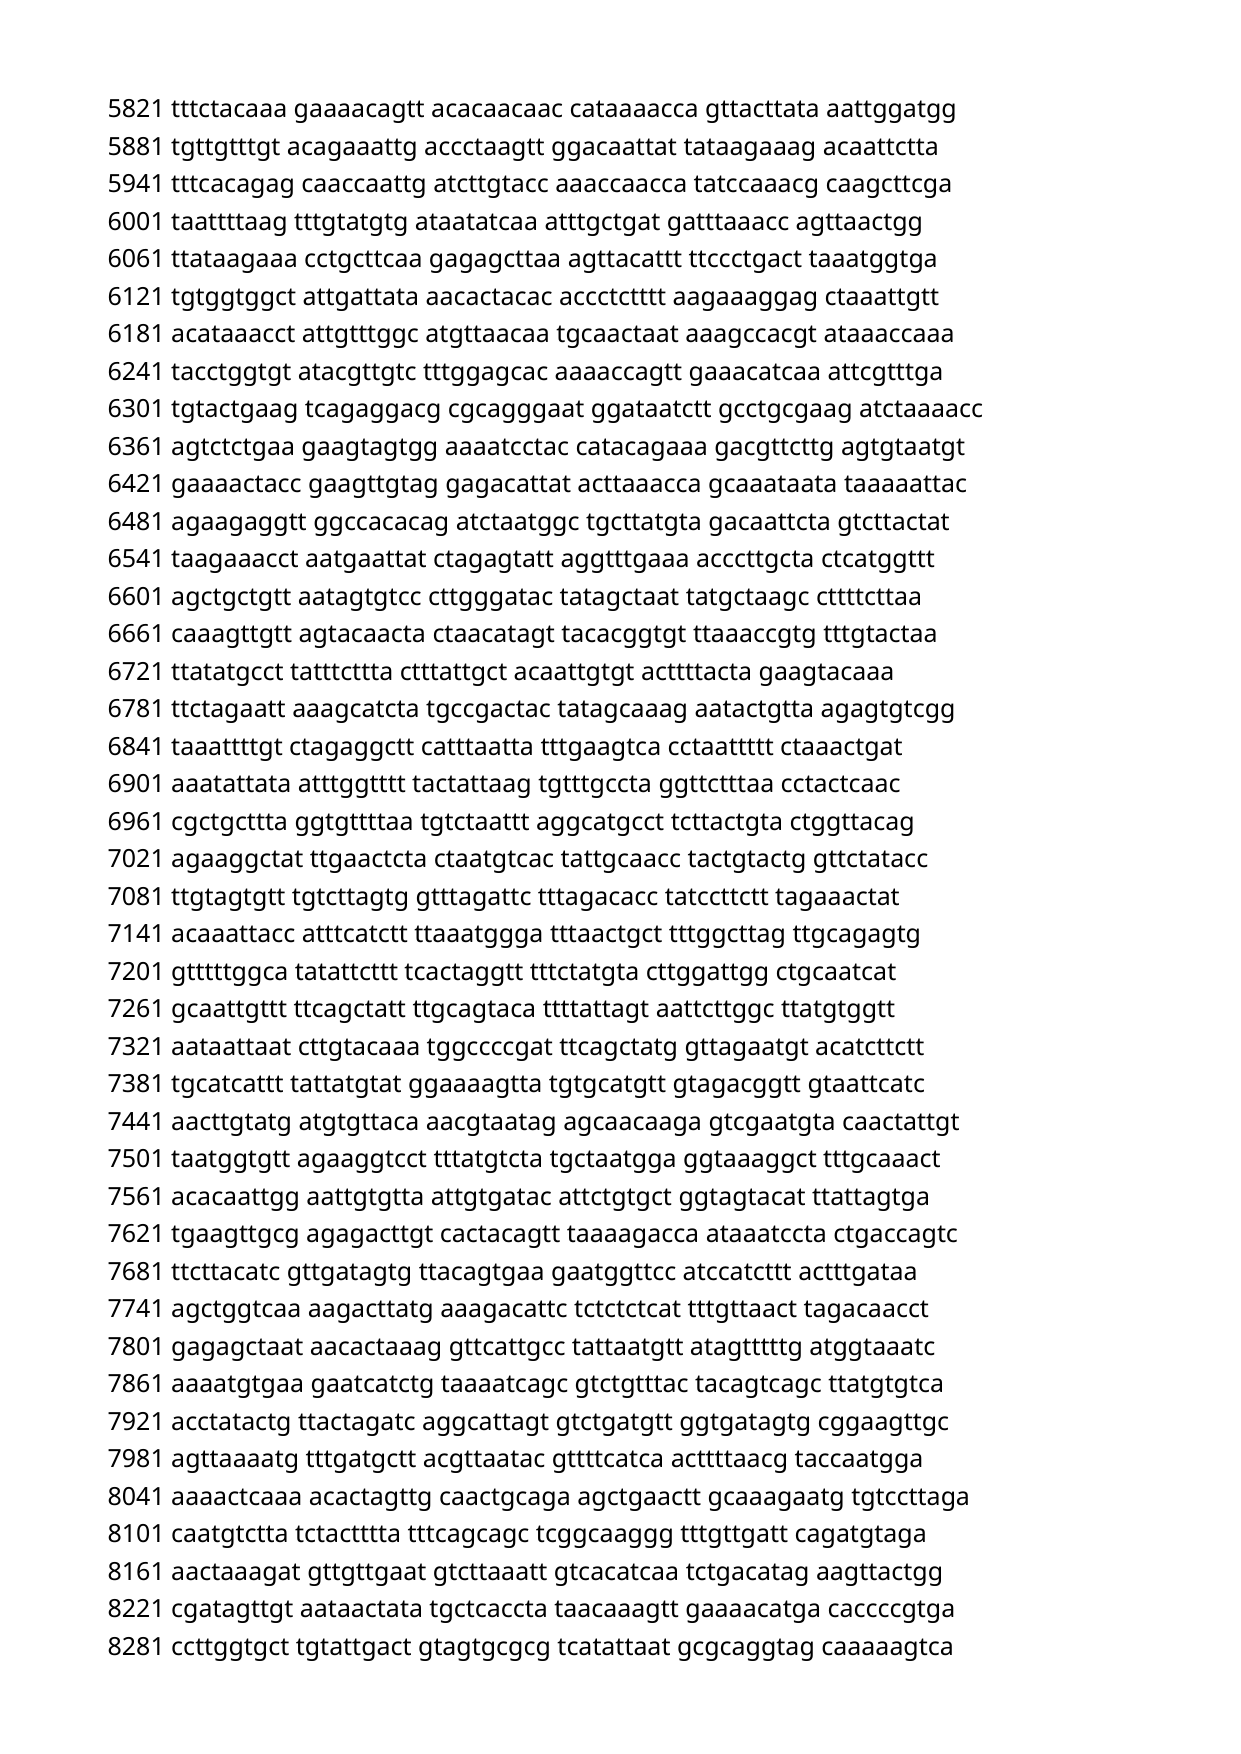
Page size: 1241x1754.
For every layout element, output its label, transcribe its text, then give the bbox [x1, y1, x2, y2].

text 7201 gtttttggca tatattcttt tcactaggtt tttctatgta cttggattgg ctgcaatcat [75, 952, 1165, 989]
text 6661 caaagttgtt agtacaacta ctaacatagt tacacggtgt ttaaaccgtg tttgtactaa [75, 614, 1165, 652]
text 6601 agctgctgtt aatagtgtcc cttgggatac tatagctaat tatgctaagc cttttcttaa [75, 577, 1165, 614]
text 6721 ttatatgcct tatttcttta ctttattgct acaattgtgt acttttacta gaagtacaaa [75, 652, 1165, 689]
text 7921 acctatactg ttactagatc aggcattagt gtctgatgtt ggtgatagtg cggaagttgc [75, 1402, 1165, 1439]
text 6841 taaattttgt ctagaggctt catttaatta tttgaagtca cctaattttt ctaaactgat [75, 727, 1165, 764]
text 6901 aaatattata atttggtttt tactattaag tgtttgccta ggttctttaa cctactcaac [75, 764, 1165, 802]
text 6121 tgtggtggct attgattata aacactacac accctctttt aagaaaggag ctaaattgtt [75, 277, 1165, 314]
text 6001 taattttaag tttgtatgtg ataatatcaa atttgctgat gatttaaacc agttaactgg [75, 202, 1165, 239]
text 5881 tgttgtttgt acagaaattg accctaagtt ggacaattat tataagaaag acaattctta [75, 127, 1165, 164]
text 7441 aacttgtatg atgtgttaca aacgtaatag agcaacaaga gtcgaatgta caactattgt [75, 1102, 1165, 1139]
text 5821 tttctacaaa gaaaacagtt acacaacaac cataaaacca gttacttata aattggatgg [75, 89, 1165, 127]
text 7741 agctggtcaa aagacttatg aaagacattc tctctctcat tttgttaact tagacaacct [75, 1289, 1165, 1327]
text 6181 acataaacct attgtttggc atgttaacaa tgcaactaat aaagccacgt ataaaccaaa [75, 314, 1165, 352]
text 7321 aataattaat cttgtacaaa tggccccgat ttcagctatg gttagaatgt acatcttctt [75, 1027, 1165, 1064]
text 6541 taagaaacct aatgaattat ctagagtatt aggtttgaaa acccttgcta ctcatggttt [75, 539, 1165, 577]
text 7021 agaaggctat ttgaactcta ctaatgtcac tattgcaacc tactgtactg gttctatacc [75, 839, 1165, 877]
text 6781 ttctagaatt aaagcatcta tgccgactac tatagcaaag aatactgtta agagtgtcgg [75, 689, 1165, 727]
text 7081 ttgtagtgtt tgtcttagtg gtttagattc tttagacacc tatccttctt tagaaactat [75, 877, 1165, 914]
text 7381 tgcatcattt tattatgtat ggaaaagtta tgtgcatgtt gtagacggtt gtaattcatc [75, 1064, 1165, 1102]
text 7141 acaaattacc atttcatctt ttaaatggga tttaactgct tttggcttag ttgcagagtg [75, 914, 1165, 952]
text 8281 ccttggtgct tgtattgact gtagtgcgcg tcatattaat gcgcaggtag caaaaagtca [75, 1627, 1165, 1664]
text 6361 agtctctgaa gaagtagtgg aaaatcctac catacagaaa gacgttcttg agtgtaatgt [75, 427, 1165, 464]
text 7861 aaaatgtgaa gaatcatctg taaaatcagc gtctgtttac tacagtcagc ttatgtgtca [75, 1364, 1165, 1402]
text 5941 tttcacagag caaccaattg atcttgtacc aaaccaacca tatccaaacg caagcttcga [75, 164, 1165, 202]
text 6301 tgtactgaag tcagaggacg cgcagggaat ggataatctt gcctgcgaag atctaaaacc [75, 389, 1165, 427]
text 7981 agttaaaatg tttgatgctt acgttaatac gttttcatca acttttaacg taccaatgga [75, 1439, 1165, 1477]
text 7621 tgaagttgcg agagacttgt cactacagtt taaaagacca ataaatccta ctgaccagtc [75, 1214, 1165, 1252]
text 8161 aactaaagat gttgttgaat gtcttaaatt gtcacatcaa tctgacatag aagttactgg [75, 1552, 1165, 1589]
text 6241 tacctggtgt atacgttgtc tttggagcac aaaaccagtt gaaacatcaa attcgtttga [75, 352, 1165, 389]
text 6481 agaagaggtt ggccacacag atctaatggc tgcttatgta gacaattcta gtcttactat [75, 502, 1165, 539]
text 8041 aaaactcaaa acactagttg caactgcaga agctgaactt gcaaagaatg tgtccttaga [75, 1477, 1165, 1514]
text 7681 ttcttacatc gttgatagtg ttacagtgaa gaatggttcc atccatcttt actttgataa [75, 1252, 1165, 1289]
text 6961 cgctgcttta ggtgttttaa tgtctaattt aggcatgcct tcttactgta ctggttacag [75, 802, 1165, 839]
text 7501 taatggtgtt agaaggtcct tttatgtcta tgctaatgga ggtaaaggct tttgcaaact [75, 1139, 1165, 1177]
text 7561 acacaattgg aattgtgtta attgtgatac attctgtgct ggtagtacat ttattagtga [75, 1177, 1165, 1214]
text 7801 gagagctaat aacactaaag gttcattgcc tattaatgtt atagtttttg atggtaaatc [75, 1327, 1165, 1364]
text 7261 gcaattgttt ttcagctatt ttgcagtaca ttttattagt aattcttggc ttatgtggtt [75, 989, 1165, 1027]
text 6421 gaaaactacc gaagttgtag gagacattat acttaaacca gcaaataata taaaaattac [75, 464, 1165, 502]
text 6061 ttataagaaa cctgcttcaa gagagcttaa agttacattt ttccctgact taaatggtga [75, 239, 1165, 277]
text 8221 cgatagttgt aataactata tgctcaccta taacaaagtt gaaaacatga caccccgtga [75, 1589, 1165, 1627]
text 8101 caatgtctta tctactttta tttcagcagc tcggcaaggg tttgttgatt cagatgtaga [75, 1514, 1165, 1552]
